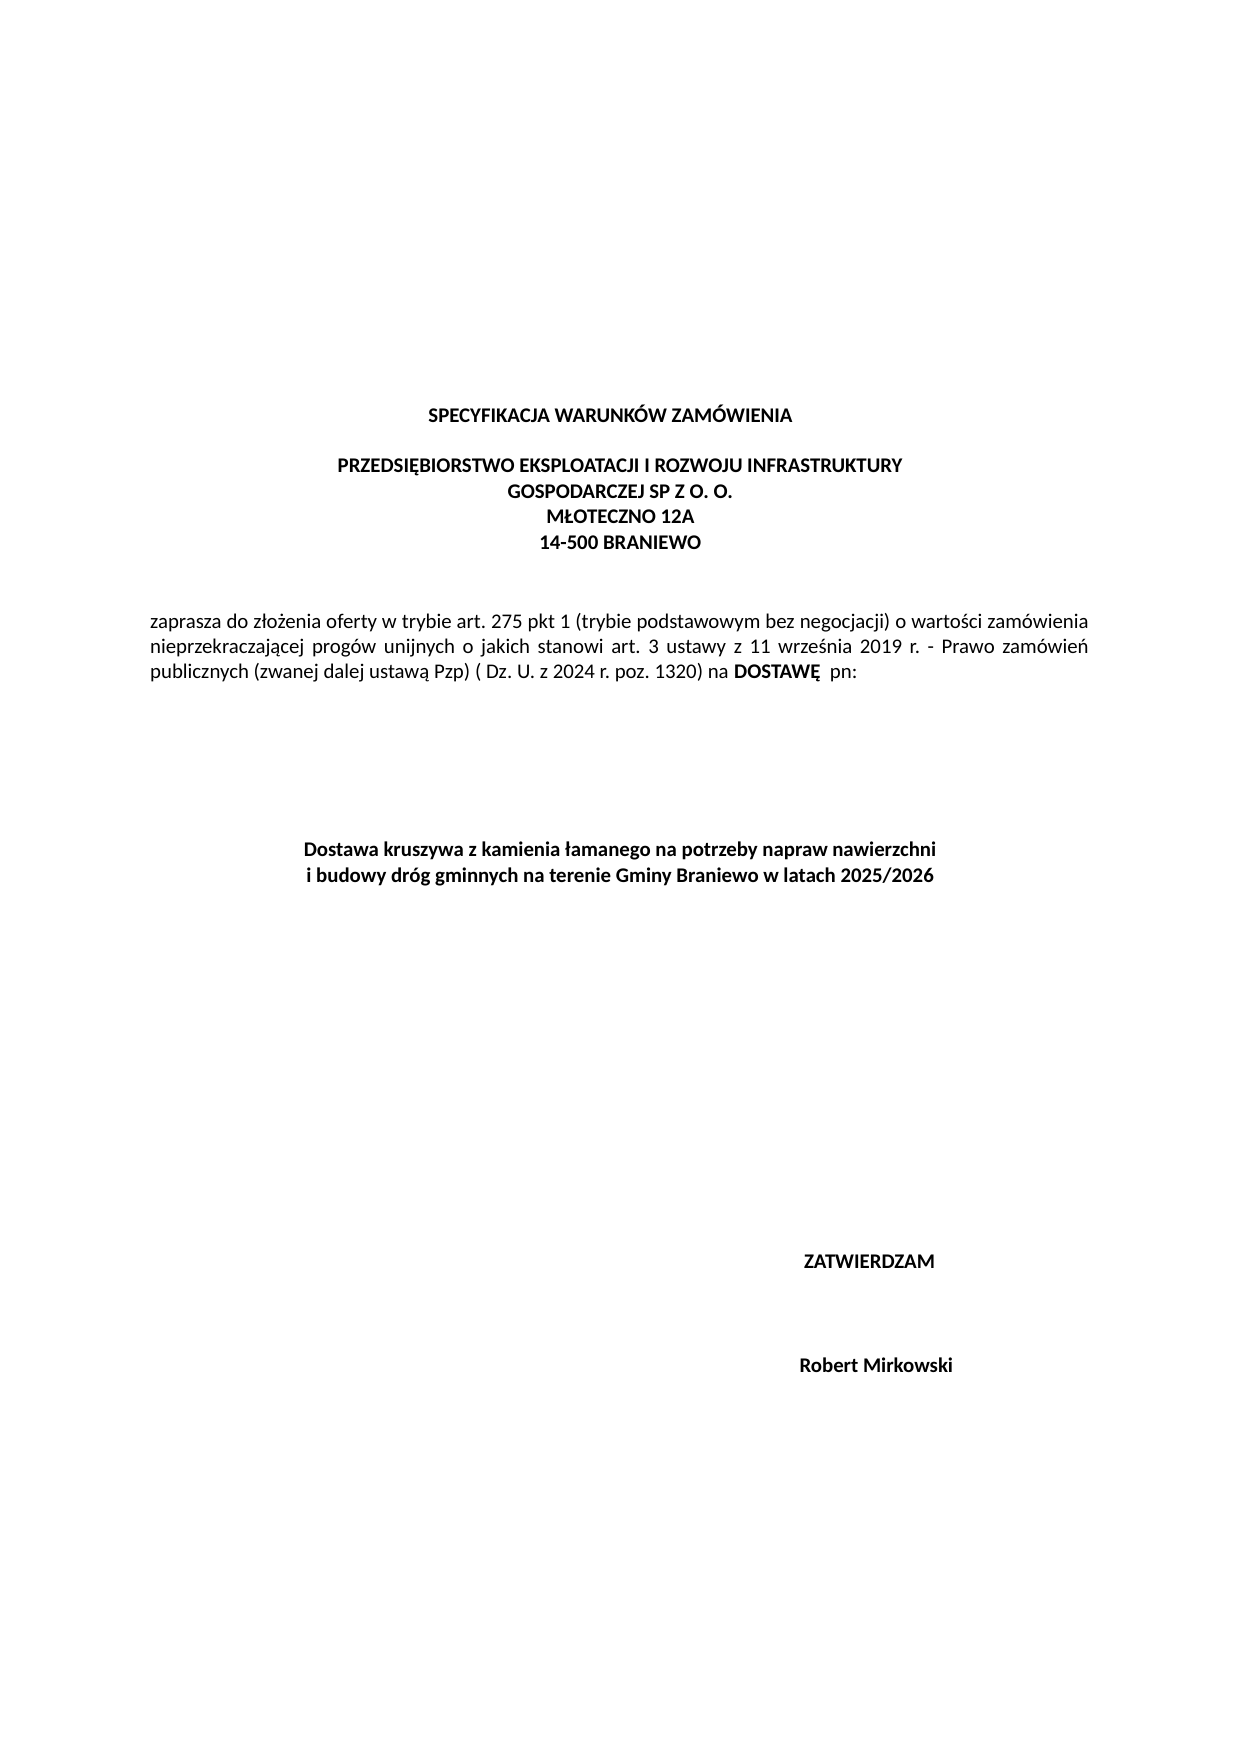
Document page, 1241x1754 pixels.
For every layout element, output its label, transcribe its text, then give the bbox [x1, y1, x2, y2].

text 14-500 BRANIEWO [150, 529, 1090, 582]
text i budowy dróg gminnych na terenie Gminy Braniewo w latach 2025/2026 [150, 862, 1090, 887]
text Dostawa kruszywa z kamienia łamanego na potrzeby napraw nawierzchni [150, 837, 1090, 862]
text Robert Mirkowski [150, 1353, 1090, 1378]
text SPECYFIKACJA WARUNKÓW ZAMÓWIENIA [150, 402, 1090, 427]
subtitle PRZEDSIĘBIORSTWO EKSPLOATACJI I ROZWOJU INFRASTRUKTURY [150, 453, 1090, 478]
text MŁOTECZNO 12A [150, 503, 1090, 529]
subtitle GOSPODARCZEJ SP Z O. O. [150, 478, 1090, 503]
text zaprasza do złożenia oferty w trybie art. 275 pkt 1 (trybie podstawowym bez negocjacji) o wartości zamówienia nieprzekraczającej progów unijnych o jakich stanowi art. 3 ustawy z 11 września 2019 r. - Prawo zamówień publicznych (zwanej dalej ustawą Pzp) ( Dz. U. z 2024 r. poz. 1320) na DOSTAWĘ pn: [150, 608, 1090, 684]
text ZATWIERDZAM [150, 1248, 1090, 1274]
